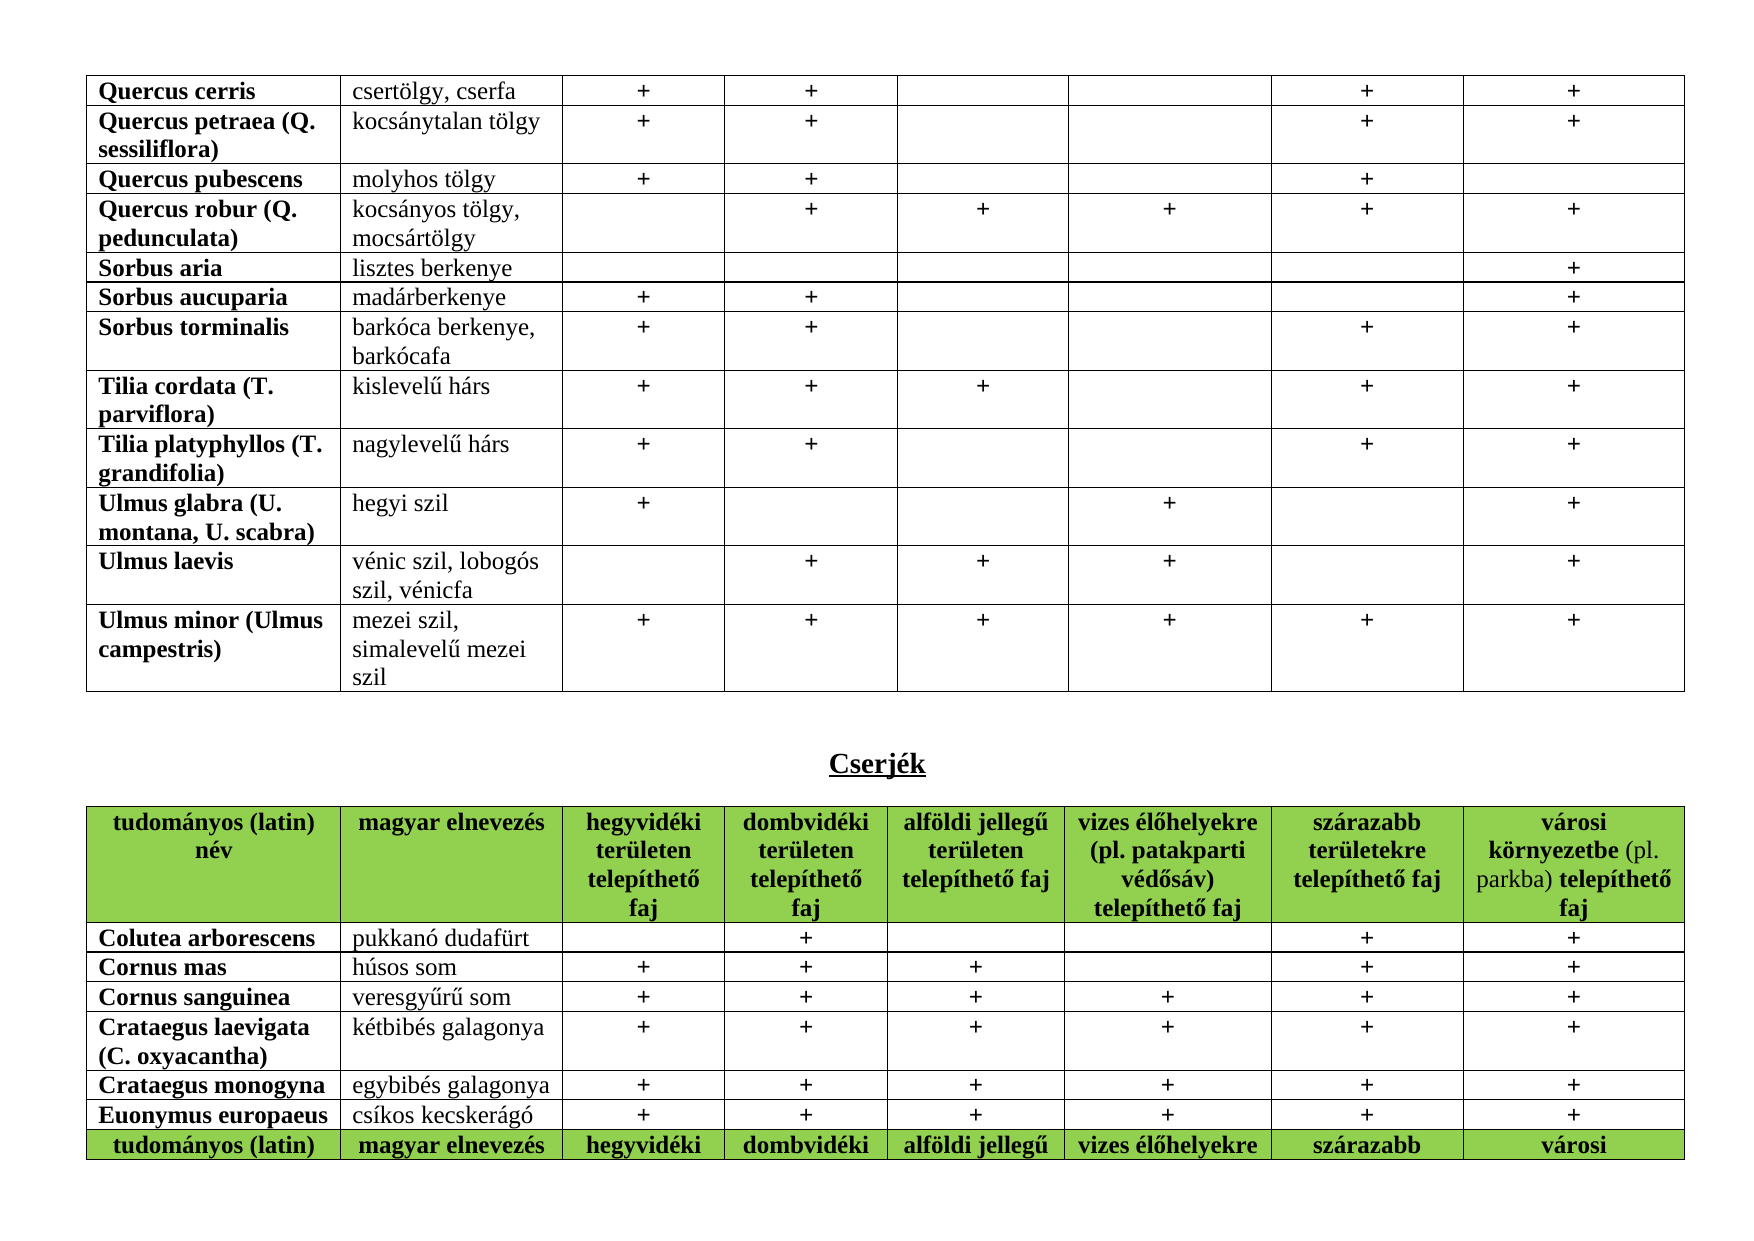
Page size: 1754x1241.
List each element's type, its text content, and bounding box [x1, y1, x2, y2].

table_cell [563, 923, 724, 951]
table_cell pukkanó dudafürt [341, 923, 562, 951]
table_cell + [888, 982, 1064, 1011]
table_cell + [725, 1012, 887, 1069]
table_cell + [725, 605, 897, 691]
table_cell + [1272, 1012, 1463, 1069]
table_cell + [725, 923, 887, 951]
table_cell + [1272, 312, 1463, 370]
table_cell csíkos kecskerágó [341, 1100, 562, 1129]
table_cell [1464, 164, 1684, 193]
table_cell hegyi szil [341, 488, 562, 545]
table_cell + [563, 283, 724, 311]
table_cell [898, 76, 1068, 105]
table_cell + [1464, 371, 1684, 428]
table_cell Crataegus monogyna [87, 1071, 340, 1099]
table_cell + [1069, 194, 1271, 252]
table_cell mezei szil, simalevelű mezei szil [341, 605, 562, 691]
table_cell [898, 312, 1068, 370]
table_cell + [563, 1012, 724, 1069]
table_cell Sorbus aucuparia [87, 283, 340, 311]
table_cell + [725, 953, 887, 981]
table_cell [1069, 371, 1271, 428]
table_cell + [563, 76, 724, 105]
table_cell + [1069, 546, 1271, 604]
table_cell + [725, 429, 897, 487]
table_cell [87, 1130, 340, 1159]
table_cell + [888, 1071, 1064, 1099]
table_cell + [725, 194, 897, 252]
table_cell [1069, 312, 1271, 370]
table_cell + [563, 1071, 724, 1099]
table_cell Ulmus glabra (U. montana, U. scabra) [87, 488, 340, 545]
table_cell Crataegus laevigata (C. oxyacantha) [87, 1012, 340, 1069]
table_cell + [1065, 1071, 1271, 1099]
table_cell + [1464, 106, 1684, 163]
table_cell [725, 488, 897, 545]
table_cell [1069, 429, 1271, 487]
table_cell + [898, 605, 1068, 691]
table_cell + [725, 371, 897, 428]
table_cell [898, 253, 1068, 281]
table_cell + [563, 429, 724, 487]
table_cell + [1464, 546, 1684, 604]
table_cell + [725, 546, 897, 604]
table_cell [898, 283, 1068, 311]
table_cell Sorbus aria [87, 253, 340, 281]
table_cell + [1272, 76, 1463, 105]
table_cell + [1464, 488, 1684, 545]
table_cell húsos som [341, 953, 562, 981]
table_cell nagylevelű hárs [341, 429, 562, 487]
table_cell + [898, 546, 1068, 604]
table_cell + [563, 488, 724, 545]
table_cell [563, 1130, 724, 1159]
table_cell + [725, 1100, 887, 1129]
table_cell + [563, 164, 724, 193]
table_cell kétbibés galagonya [341, 1012, 562, 1069]
table_cell + [563, 605, 724, 691]
table_cell + [1464, 953, 1684, 981]
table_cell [1065, 1130, 1271, 1159]
table_cell + [1464, 1012, 1684, 1069]
table_cell [898, 488, 1068, 545]
table_cell [1069, 164, 1271, 193]
table_cell [563, 194, 724, 252]
table_cell [898, 164, 1068, 193]
table_cell [1272, 488, 1463, 545]
table_cell + [563, 106, 724, 163]
table_cell [725, 253, 897, 281]
table_cell vénic szil, lobogós szil, vénicfa [341, 546, 562, 604]
table_cell magyar elnevezés [341, 1130, 562, 1159]
table_cell + [563, 982, 724, 1011]
table_cell [898, 106, 1068, 163]
table_header alföldi jellegű területen telepíthető faj [888, 807, 1064, 922]
table_cell + [725, 1071, 887, 1099]
table_cell [1069, 106, 1271, 163]
table_cell + [1272, 429, 1463, 487]
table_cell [725, 1130, 887, 1159]
table_cell + [1272, 371, 1463, 428]
table_cell Cornus sanguinea [87, 982, 340, 1011]
table_cell lisztes berkenye [341, 253, 562, 281]
table_cell + [563, 371, 724, 428]
table_cell + [898, 194, 1068, 252]
table_cell + [1065, 1100, 1271, 1129]
table_header vizes élőhelyekre (pl. patakparti védősáv) telepíthető faj [1065, 807, 1271, 922]
table_cell [1272, 283, 1463, 311]
table_cell + [725, 312, 897, 370]
table_cell + [1464, 76, 1684, 105]
table_cell [898, 429, 1068, 487]
table_cell [563, 546, 724, 604]
table_cell [1069, 283, 1271, 311]
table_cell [1272, 1130, 1463, 1159]
table_cell [1272, 546, 1463, 604]
table_cell + [898, 371, 1068, 428]
text Cserjék [75, 746, 1679, 780]
table_cell [1069, 76, 1271, 105]
table_cell Quercus robur (Q. pedunculata) [87, 194, 340, 252]
table_cell egybibés galagonya [341, 1071, 562, 1099]
table_cell + [1272, 605, 1463, 691]
table_cell + [563, 953, 724, 981]
table_cell + [1464, 283, 1684, 311]
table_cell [1464, 1130, 1684, 1159]
table_cell + [1464, 253, 1684, 281]
table_header szárazabb területekre telepíthető faj [1272, 807, 1463, 922]
table_cell + [1464, 982, 1684, 1011]
table_cell Cornus mas [87, 953, 340, 981]
table_cell + [1065, 982, 1271, 1011]
table_cell + [1464, 429, 1684, 487]
table_cell + [1272, 1071, 1463, 1099]
table_cell Ulmus minor (Ulmus campestris) [87, 605, 340, 691]
table_cell Quercus pubescens [87, 164, 340, 193]
table_cell + [888, 953, 1064, 981]
table_cell + [1464, 605, 1684, 691]
table_cell Quercus petraea (Q. sessiliflora) [87, 106, 340, 163]
table_cell + [725, 76, 897, 105]
table_cell + [888, 1100, 1064, 1129]
table_cell + [1272, 1100, 1463, 1129]
table_cell + [1464, 194, 1684, 252]
table_cell + [1065, 1012, 1271, 1069]
table_cell + [1272, 164, 1463, 193]
table_cell [563, 253, 724, 281]
table_cell Tilia cordata (T. parviflora) [87, 371, 340, 428]
table_cell Tilia platyphyllos (T. grandifolia) [87, 429, 340, 487]
table_cell kocsányos tölgy, mocsártölgy [341, 194, 562, 252]
table_cell + [725, 982, 887, 1011]
table_header hegyvidéki területen telepíthető faj [563, 807, 724, 922]
table_cell Colutea arborescens [87, 923, 340, 951]
table_header magyar elnevezés [341, 807, 562, 922]
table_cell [888, 1130, 1064, 1159]
table_cell madárberkenye [341, 283, 562, 311]
table_cell barkóca berkenye, barkócafa [341, 312, 562, 370]
table_cell + [1069, 605, 1271, 691]
table_cell + [563, 312, 724, 370]
table_cell molyhos tölgy [341, 164, 562, 193]
table_cell + [1272, 982, 1463, 1011]
table_cell Ulmus laevis [87, 546, 340, 604]
table_cell Quercus cerris [87, 76, 340, 105]
table_cell + [563, 1100, 724, 1129]
table_cell csertölgy, cserfa [341, 76, 562, 105]
table_cell + [1272, 194, 1463, 252]
table_header tudományos (latin) név [87, 807, 340, 922]
table_cell [888, 923, 1064, 951]
table_cell + [1272, 923, 1463, 951]
table_cell [1065, 953, 1271, 981]
table_cell + [1464, 1100, 1684, 1129]
table_cell Euonymus europaeus [87, 1100, 340, 1129]
table_cell + [725, 106, 897, 163]
table_cell + [1464, 923, 1684, 951]
table_cell [1069, 253, 1271, 281]
table_cell + [1272, 106, 1463, 163]
table_header városi környezetbe (pl. parkba) telepíthető faj [1464, 807, 1684, 922]
table_cell kislevelű hárs [341, 371, 562, 428]
table_cell + [725, 164, 897, 193]
table_header dombvidéki területen telepíthető faj [725, 807, 887, 922]
table_cell Sorbus torminalis [87, 312, 340, 370]
table_cell + [888, 1012, 1064, 1069]
table_cell kocsánytalan tölgy [341, 106, 562, 163]
table_cell [1065, 923, 1271, 951]
table_cell + [725, 283, 897, 311]
table_cell + [1272, 953, 1463, 981]
table_cell veresgyűrű som [341, 982, 562, 1011]
table_cell + [1464, 312, 1684, 370]
table_cell [1272, 253, 1463, 281]
table_cell + [1069, 488, 1271, 545]
table_cell + [1464, 1071, 1684, 1099]
